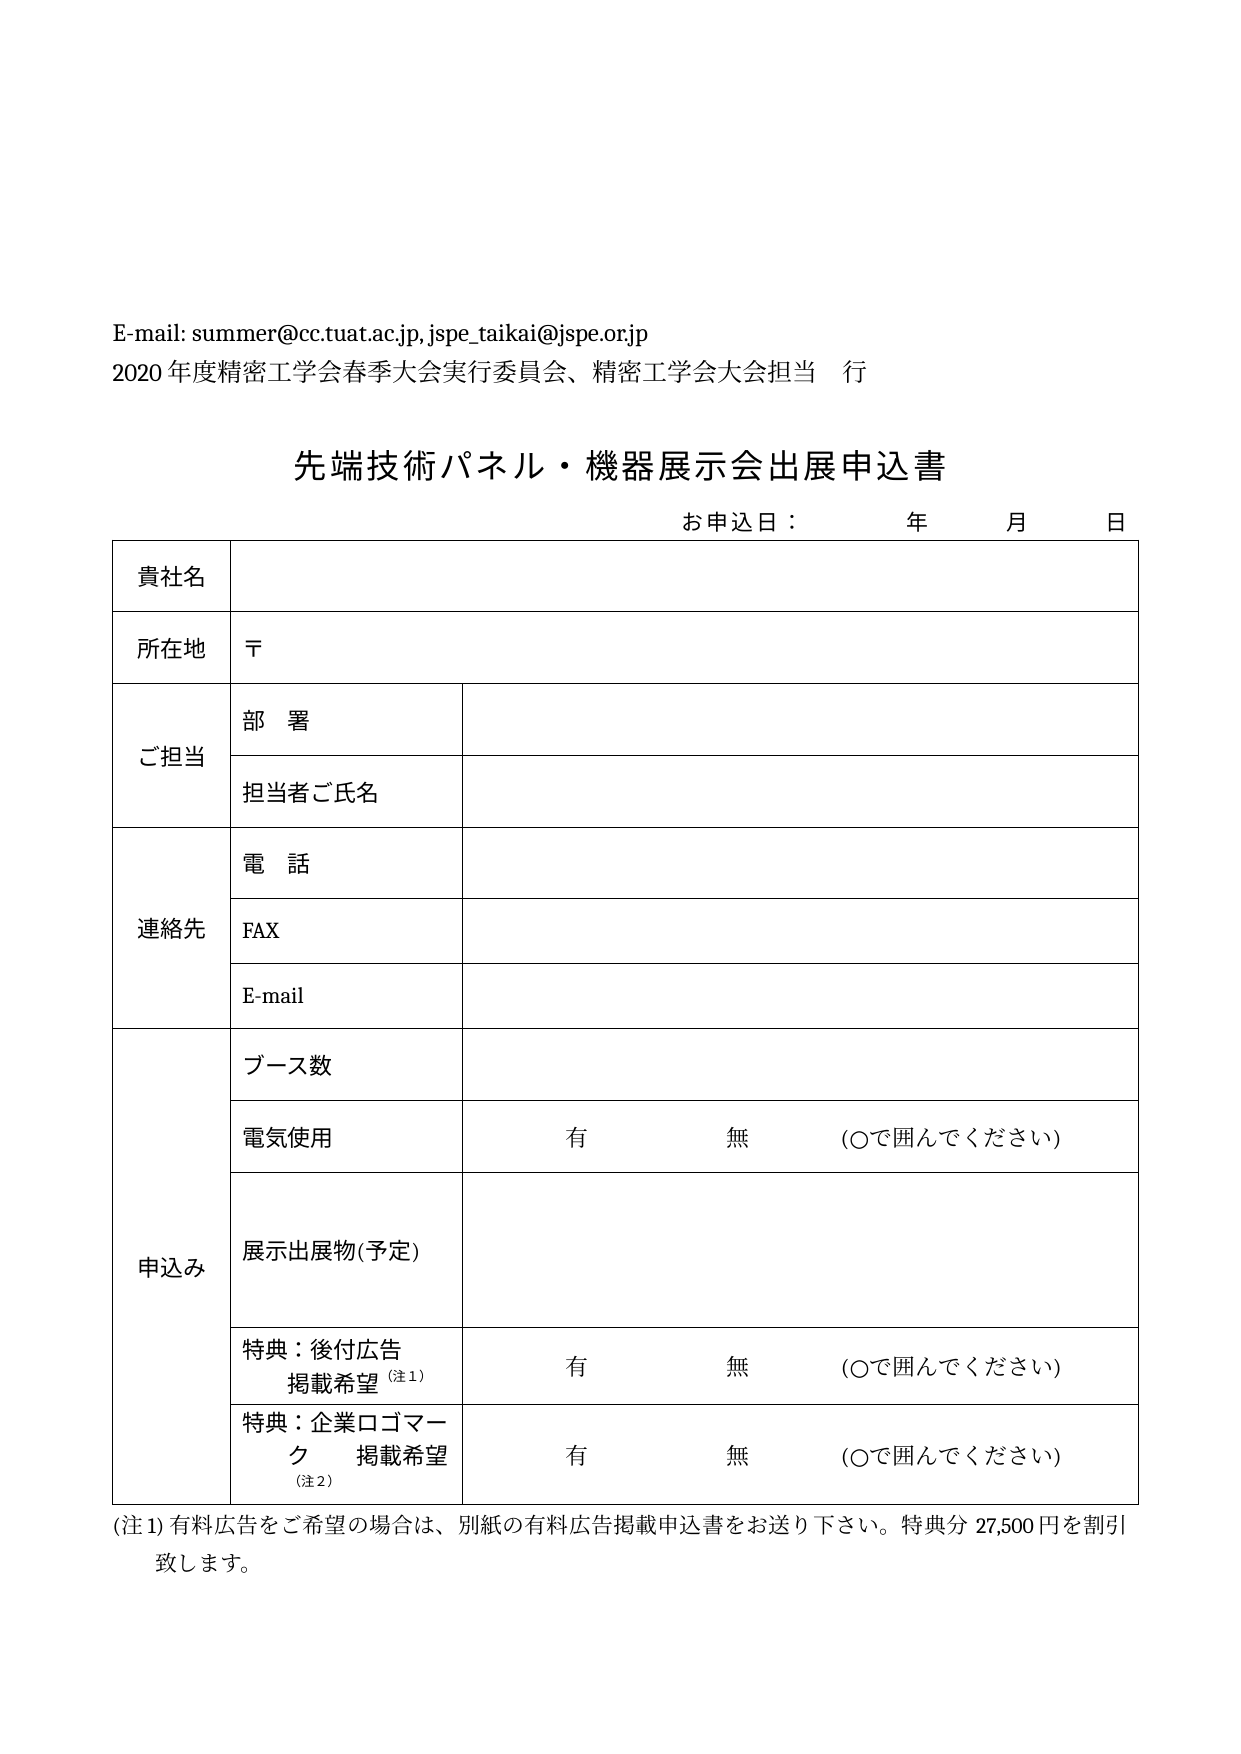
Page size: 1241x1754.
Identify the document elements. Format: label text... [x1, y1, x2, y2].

table_cell FAX [231, 899, 462, 963]
table_cell 有 無 (○で囲んでください) [463, 1328, 1138, 1403]
table_cell 部 署 [231, 684, 462, 755]
table_header 貴社名 [113, 541, 230, 611]
text 2020年度精密工学会春季大会実行委員会、精密工学会大会担当 行 [112, 352, 1128, 389]
table_cell 展示出展物(予定) [231, 1173, 462, 1327]
text (注1) 有料広告をご希望の場合は、別紙の有料広告掲載申込書をお送り下さい。特典分27,500円を割引致します。 [112, 1505, 1128, 1580]
table_cell 有 無 (○で囲んでください) [463, 1101, 1138, 1172]
table_cell [463, 964, 1138, 1028]
table_cell ブース数 [231, 1029, 462, 1100]
table_cell 特典：後付広告 掲載希望（注１） [231, 1328, 462, 1403]
table_header [231, 541, 1138, 611]
table_cell 電気使用 [231, 1101, 462, 1172]
text E-mail: summer@cc.tuat.ac.jp, jspe_taikai@jspe.or.jp [112, 314, 1128, 352]
table_cell 連絡先 [113, 828, 230, 1028]
table_cell 所在地 [113, 612, 230, 683]
table_cell 申込み [113, 1029, 230, 1504]
table_cell ご担当 [113, 684, 230, 827]
table_cell [463, 756, 1138, 827]
table_cell [463, 1029, 1138, 1100]
table_cell 有 無 (○で囲んでください) [463, 1405, 1138, 1504]
table_cell 担当者ご氏名 [231, 756, 462, 827]
table_cell [463, 684, 1138, 755]
table_cell 電 話 [231, 828, 462, 898]
text お申込日： 年 月 日 [112, 502, 1128, 539]
table_cell 特典：企業ロゴマーク 掲載希望（注２） [231, 1405, 462, 1504]
table_cell [463, 899, 1138, 963]
table_cell E-mail [231, 964, 462, 1028]
table_cell 〒 [231, 612, 1138, 683]
table_cell [463, 1173, 1138, 1327]
table_cell [463, 828, 1138, 898]
text 先端技術パネル・機器展示会出展申込書 [112, 427, 1128, 502]
